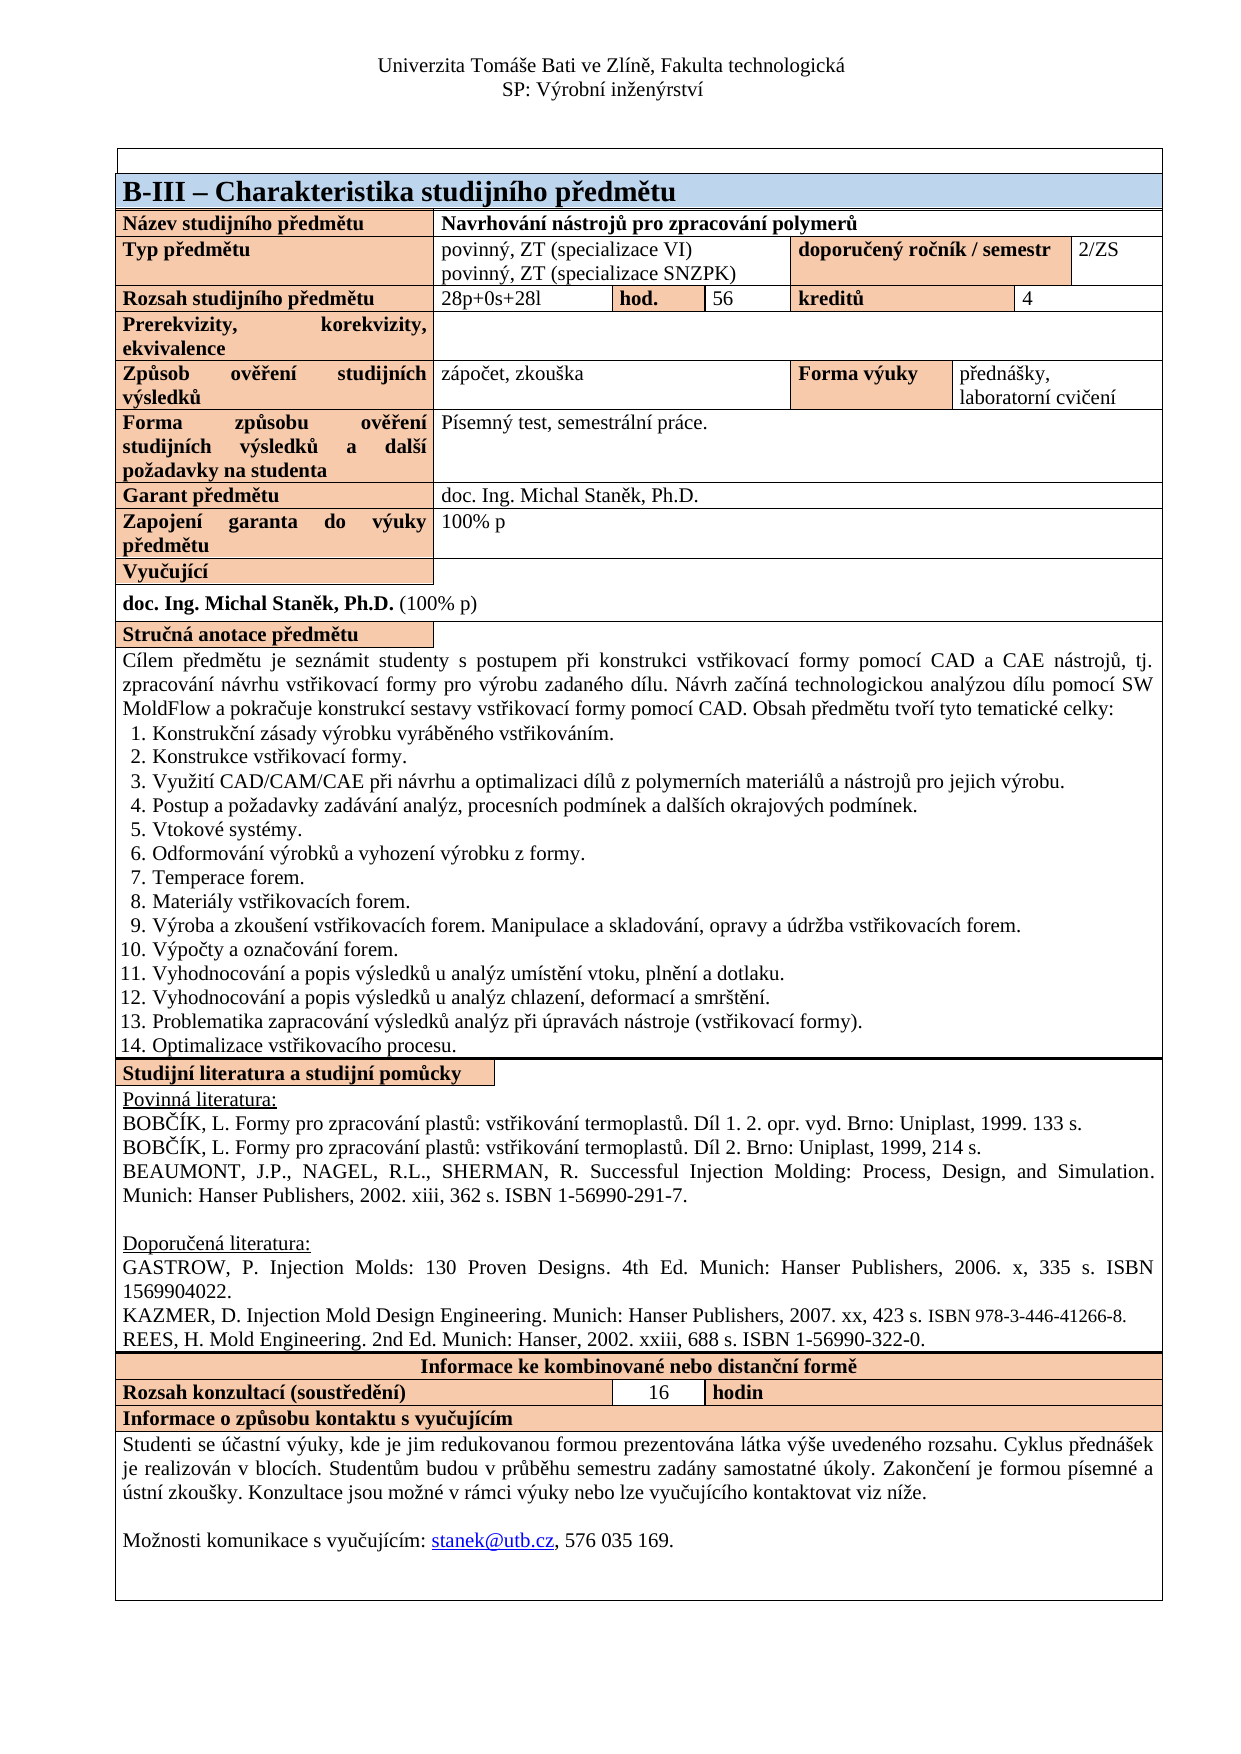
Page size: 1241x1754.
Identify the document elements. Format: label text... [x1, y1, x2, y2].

table_cell doc. Ing. Michal Staněk, Ph.D. (100% p) [116, 584, 1162, 621]
table_cell zápočet, zkouška [434, 361, 790, 409]
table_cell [118, 149, 1162, 173]
table_cell Forma způsobu ověření studijních výsledků a další požadavky na studenta [116, 410, 433, 482]
table_cell Garant předmětu [116, 483, 433, 508]
table_cell Název studijního předmětu [116, 211, 433, 236]
table_cell Stručná anotace předmětu [116, 622, 433, 647]
table_cell [434, 622, 1162, 647]
table_cell Zapojení garanta do výuky předmětu [116, 509, 433, 557]
table_cell [434, 559, 1162, 583]
table_cell Povinná literatura: BOBČÍK, L. Formy pro zpracování plastů: vstřikování termoplastů. Díl 1. 2. opr. vyd. Brno: Uniplast, 1999. 133 s. BOBČÍK, L. Formy pro zpracování plastů: vstřikování termoplastů. Díl 2. Brno: Uniplast, 1999, 214 s. BEAUMONT, J.P., NAGEL, R.L., SHERMAN, R. Successful Injection Molding: Process, Design, and Simulation. Munich: Hanser Publishers, 2002. xiii, 362 s. ISBN 1-56990-291-7. Doporučená literatura: Gastrow, P. Injection Molds: 130 Proven Designs. 4th Ed. Munich: Hanser Publishers, 2006. x, 335 s. ISBN 1569904022. KAZMER, D. Injection Mold Design Engineering. Munich: Hanser Publishers, 2007. xx, 423 s. ISBN 978-3-446-41266-8. REES, H. Mold Engineering. 2nd Ed. Munich: Hanser, 2002. xxiii, 688 s. ISBN 1-56990-322-0. [116, 1085, 1162, 1351]
table_cell [495, 1060, 1162, 1085]
table_cell povinný, ZT (specializace VI) povinný, ZT (specializace SNZPK) [434, 237, 790, 285]
table_cell [434, 312, 1162, 360]
table_cell Cílem předmětu je seznámit studenty s postupem při konstrukci vstřikovací formy pomocí CAD a CAE nástrojů, tj. zpracování návrhu vstřikovací formy pro výrobu zadaného dílu. Návrh začíná technologickou analýzou dílu pomocí SW MoldFlow a pokračuje konstrukcí sestavy vstřikovací formy pomocí CAD. Obsah předmětu tvoří tyto tematické celky: Konstrukční zásady výrobku vyráběného vstřikováním. Konstrukce vstřikovací formy. Využití CAD/CAM/CAE při návrhu a optimalizaci dílů z polymerních materiálů a nástrojů pro jejich výrobu. Postup a požadavky zadávání analýz, procesních podmínek a dalších okrajových podmínek. Vtokové systémy. Odformování výrobků a vyhození výrobku z formy. Temperace forem. Materiály vstřikovacích forem. Výroba a zkoušení vstřikovacích forem. Manipulace a skladování, opravy a údržba vstřikovacích forem. Výpočty a označování forem. Vyhodnocování a popis výsledků u analýz umístění vtoku, plnění a dotlaku. Vyhodnocování a popis výsledků u analýz chlazení, deformací a smrštění. Problematika zapracování výsledků analýz při úpravách nástroje (vstřikovací formy). Optimalizace vstřikovacího procesu. [116, 647, 1162, 1057]
table_cell doporučený ročník / semestr [791, 237, 1071, 285]
table_cell 56 [706, 286, 790, 311]
table_cell Rozsah konzultací (soustředění) [116, 1380, 612, 1405]
table_cell hod. [613, 286, 704, 311]
table_cell přednášky, laboratorní cvičení [953, 361, 1162, 409]
table_cell 2/ZS [1072, 237, 1162, 285]
table_cell Informace ke kombinované nebo distanční formě [116, 1354, 1162, 1379]
table_cell Prerekvizity, korekvizity, ekvivalence [116, 312, 433, 360]
table_cell 4 [1015, 286, 1162, 311]
table_cell Typ předmětu [116, 237, 433, 285]
table_cell 16 [613, 1380, 704, 1405]
table_cell Studijní literatura a studijní pomůcky [116, 1060, 494, 1085]
table_cell Forma výuky [791, 361, 952, 409]
table_cell doc. Ing. Michal Staněk, Ph.D. [434, 483, 1162, 508]
table_cell B-III – Charakteristika studijního předmětu [116, 174, 1162, 207]
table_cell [116, 1432, 1162, 1600]
table_cell 28p+0s+28l [434, 286, 612, 311]
table_cell Vyučující [116, 559, 433, 583]
table_cell 100% p [434, 509, 1162, 557]
table_cell kreditů [791, 286, 1014, 311]
table_cell hodin [706, 1380, 1162, 1405]
table_cell Způsob ověření studijních výsledků [116, 361, 433, 409]
table_cell Informace o způsobu kontaktu s vyučujícím [116, 1406, 1162, 1431]
table_cell Navrhování nástrojů pro zpracování polymerů [434, 211, 1162, 236]
table_cell Rozsah studijního předmětu [116, 286, 433, 311]
table_cell Písemný test, semestrální práce. [434, 410, 1162, 482]
